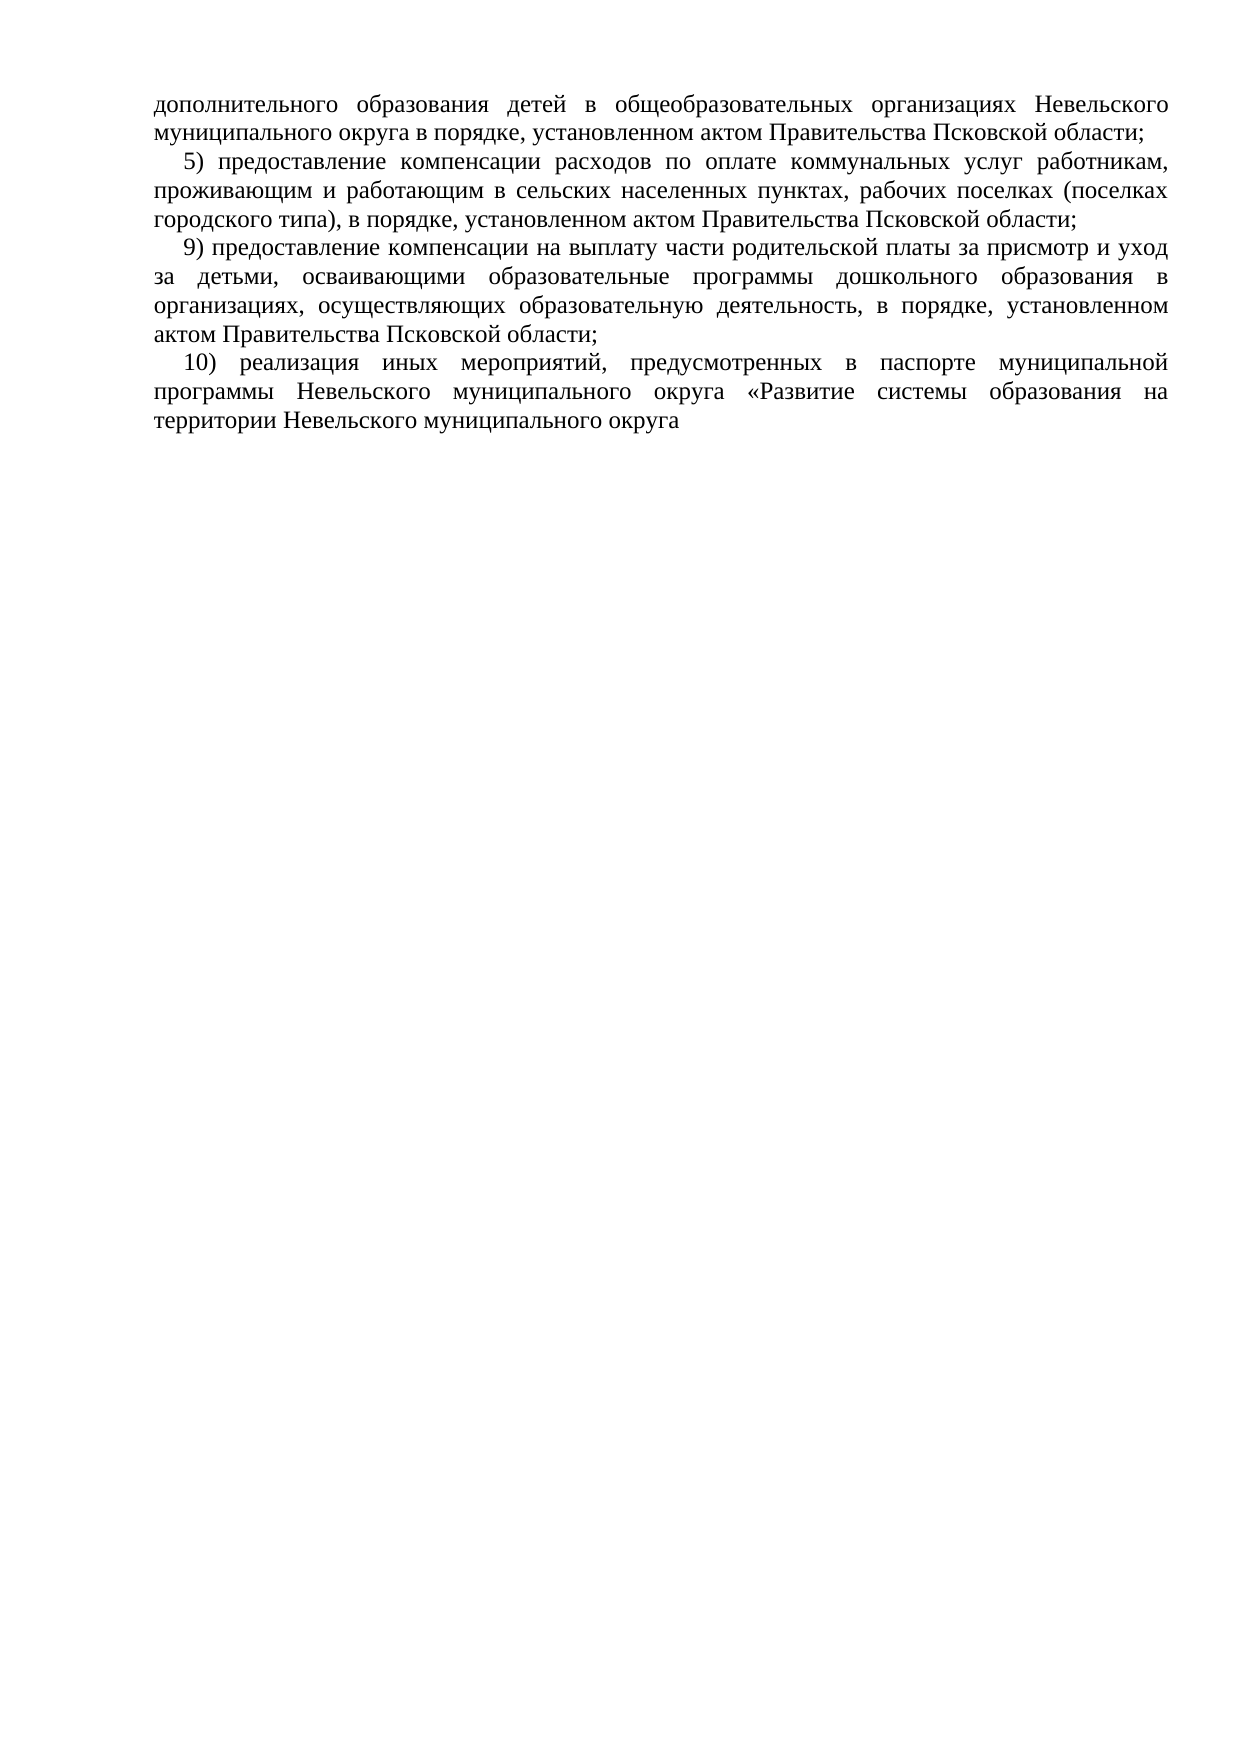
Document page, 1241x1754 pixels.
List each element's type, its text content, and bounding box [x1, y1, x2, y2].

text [153, 89, 1169, 146]
text 10) реализация иных мероприятий, предусмотренных в паспорте муниципальной программы Невельского муниципального округа «Развитие системы образования на территории Невельского муниципального округа [153, 347, 1169, 434]
text 9) предоставление компенсации на выплату части родительской платы за присмотр и уход за детьми, осваивающими образовательные программы дошкольного образования в организациях, осуществляющих образовательную деятельность, в порядке, установленном актом Правительства Псковской области; [153, 232, 1169, 347]
text 5) предоставление компенсации расходов по оплате коммунальных услуг работникам, проживающим и работающим в сельских населенных пунктах, рабочих поселках (поселках городского типа), в порядке, установленном актом Правительства Псковской области; [153, 146, 1169, 232]
